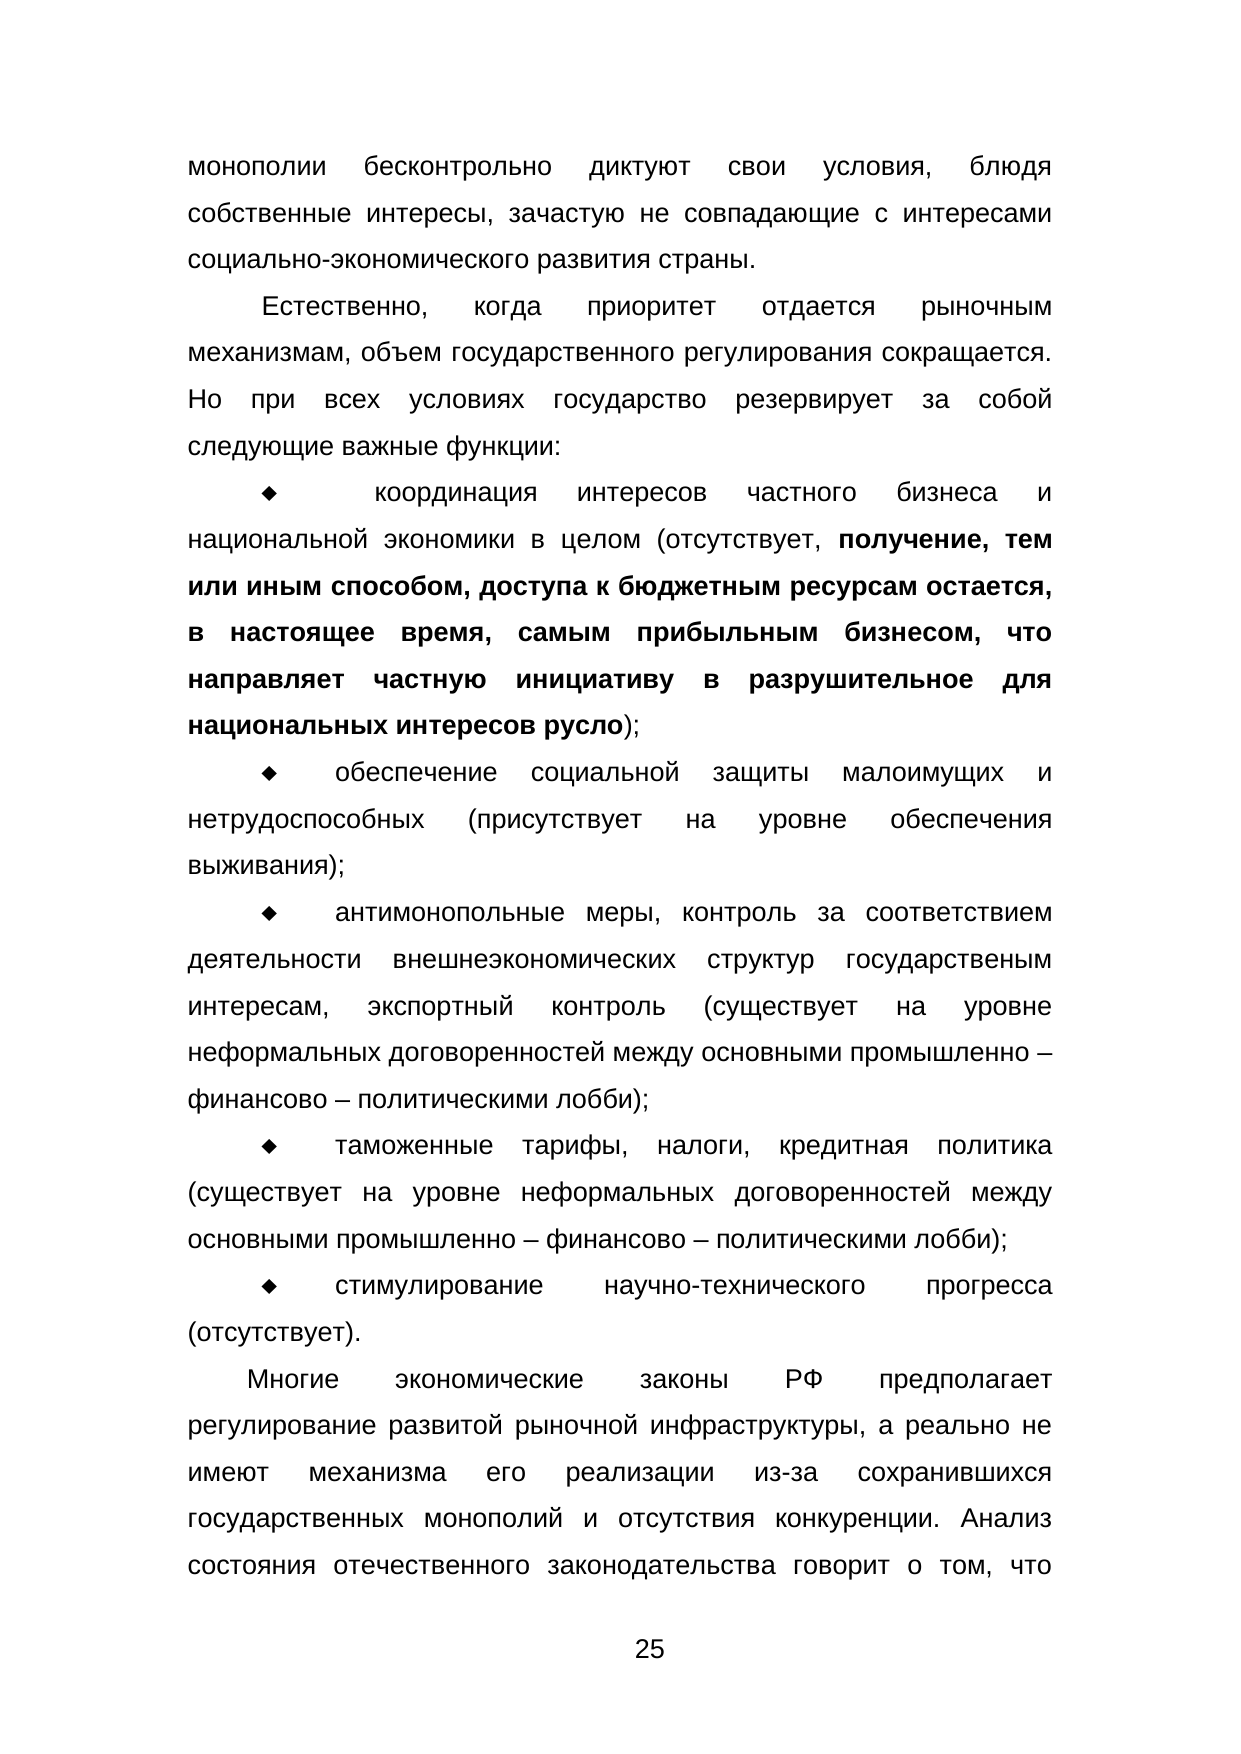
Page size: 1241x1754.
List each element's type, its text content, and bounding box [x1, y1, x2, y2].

list антимонопольные меры, контроль за соответствием деятельности внешнеэкономических структур государственым интересам, экспортный контроль (существует на уровне неформальных договоренностей между основными промышленно – финансово – политическими лобби); [187, 896, 1053, 1113]
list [187, 150, 1053, 274]
list таможенные тарифы, налоги, кредитная политика (существует на уровне неформальных договоренностей между основными промышленно – финансово – политическими лобби); [187, 1129, 1053, 1254]
list Естественно, когда приоритет отдается рыночным механизмам, объем государственного регулирования сокращается. Но при всех условиях государство резервирует за собой следующие важные функции: [187, 290, 1053, 460]
list обеспечение социальной защиты малоимущих и нетрудоспособных (присутствует на уровне обеспечения выживания); [187, 756, 1053, 880]
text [187, 1363, 1053, 1580]
list стимулирование научно-технического прогресса (отсутствует). [187, 1269, 1053, 1347]
list координация интересов частного бизнеса и национальной экономики в целом (отсутствует, получение, тем или иным способом, доступа к бюджетным ресурсам остается, в настоящее время, самым прибыльным бизнесом, что направляет частную инициативу в разрушительное для национальных интересов русло); [187, 476, 1053, 740]
